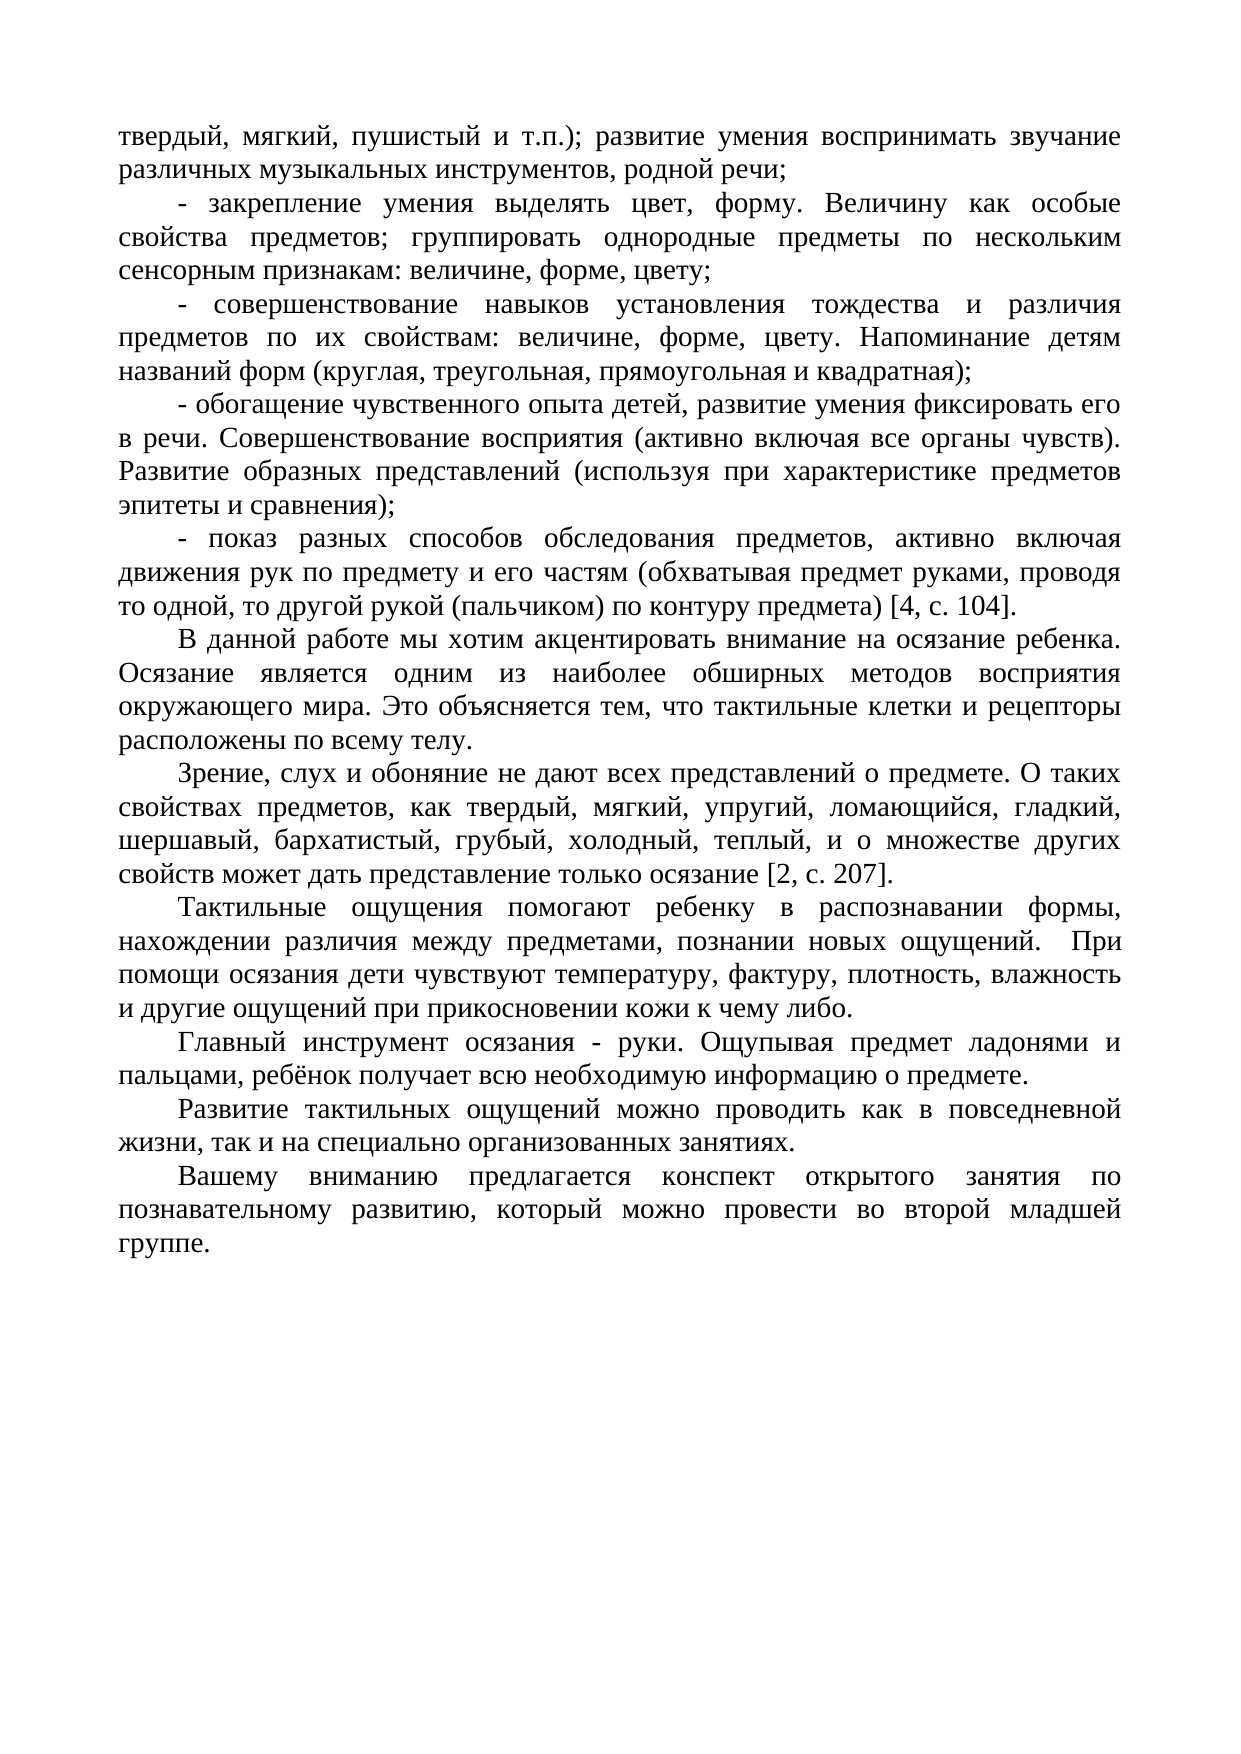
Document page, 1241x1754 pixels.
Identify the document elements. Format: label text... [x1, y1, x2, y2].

text Тактильные ощущения помогают ребенку в распознавании формы, нахождении различия между предметами, познании новых ощущений. При помощи осязания дети чувствуют температуру, фактуру, плотность, влажность и другие ощущений при прикосновении кожи к чему либо. [118, 889, 1122, 1024]
text Главный инструмент осязания - руки. Ощупывая предмет ладонями и пальцами, ребёнок получает всю необходимую информацию о предмете. [118, 1024, 1122, 1091]
text - совершенствование навыков установления тождества и различия предметов по их свойствам: величине, форме, цвету. Напоминание детям названий форм (круглая, треугольная, прямоугольная и квадратная); [118, 286, 1122, 386]
text В данной работе мы хотим акцентировать внимание на осязание ребенка. Осязание является одним из наиболее обширных методов восприятия окружающего мира. Это объясняется тем, что тактильные клетки и рецепторы расположены по всему телу. [118, 621, 1122, 755]
text - закрепление умения выделять цвет, форму. Величину как особые свойства предметов; группировать однородные предметы по нескольким сенсорным признакам: величине, форме, цвету; [118, 185, 1122, 286]
text Развитие тактильных ощущений можно проводить как в повседневной жизни, так и на специально организованных занятиях. [118, 1091, 1122, 1158]
text - обогащение чувственного опыта детей, развитие умения фиксировать его в речи. Совершенствование восприятия (активно включая все органы чувств). Развитие образных представлений (используя при характеристике предметов эпитеты и сравнения); [118, 386, 1122, 521]
text Зрение, слух и обоняние не дают всех представлений о предмете. О таких свойствах предметов, как твердый, мягкий, упругий, ломающийся, гладкий, шершавый, бархатистый, грубый, холодный, теплый, и о множестве других свойств может дать представление только осязание [2, с. 207]. [118, 755, 1122, 889]
text Вашему вниманию предлагается конспект открытого занятия по познавательному развитию, который можно провести во второй младшей группе. [118, 1158, 1122, 1258]
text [118, 118, 1122, 185]
text - показ разных способов обследования предметов, активно включая движения рук по предмету и его частям (обхватывая предмет руками, проводя то одной, то другой рукой (пальчиком) по контуру предмета) [4, с. 104]. [118, 521, 1122, 621]
